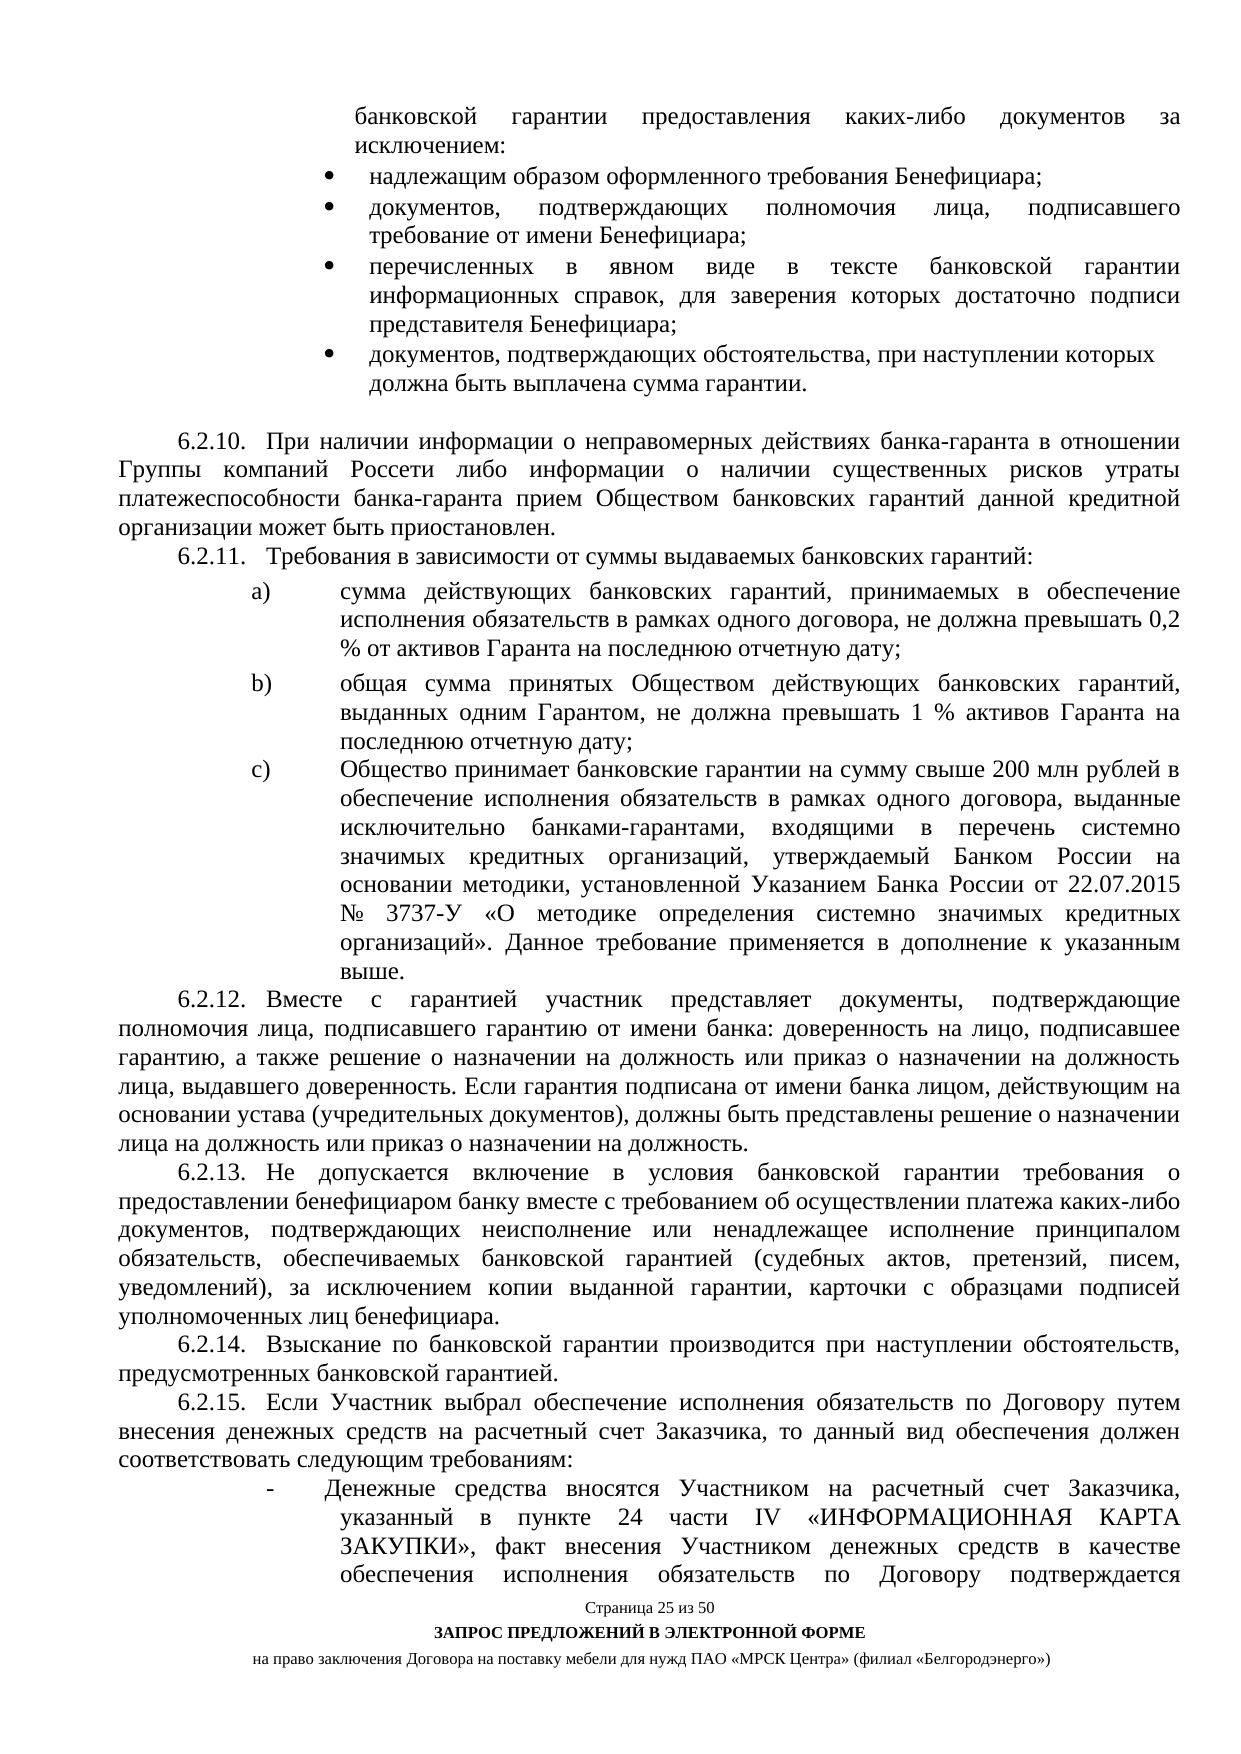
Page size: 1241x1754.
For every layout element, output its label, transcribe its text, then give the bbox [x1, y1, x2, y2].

list документов, подтверждающих полномочия лица, подписавшего требование от имени Бенефициара; [325, 192, 1181, 249]
list Общество принимает банковские гарантии на сумму свыше 200 млн рублей в обеспечение исполнения обязательств в рамках одного договора, выданные исключительно банками-гарантами, входящими в перечень системно значимых кредитных организаций, утверждаемый Банком России на основании методики, установленной Указанием Банка России от 22.07.2015 № 3737-У «О методике определения системно значимых кредитных организаций». Данное требование применяется в дополнение к указанным выше. [251, 754, 1181, 984]
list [266, 1473, 1181, 1588]
subtitle Вместе с гарантией участник представляет документы, подтверждающие полномочия лица, подписавшего гарантию от имени банка: доверенность на лицо, подписавшее гарантию, а также решение о назначении на должность или приказ о назначении на должность лица, выдавшего доверенность. Если гарантия подписана от имени банка лицом, действующим на основании устава (учредительных документов), должны быть представлены решение о назначении лица на должность или приказ о назначении на должность. [118, 984, 1181, 1157]
subtitle При наличии информации о неправомерных действиях банка-гаранта в отношении Группы компаний Россети либо информации о наличии существенных рисков утраты платежеспособности банка-гаранта прием Обществом банковских гарантий данной кредитной организации может быть приостановлен. [118, 426, 1181, 541]
subtitle Не допускается включение в условия банковской гарантии требования о предоставлении бенефициаром банку вместе с требованием об осуществлении платежа каких-либо документов, подтверждающих неисполнение или ненадлежащее исполнение принципалом обязательств, обеспечиваемых банковской гарантией (судебных актов, претензий, писем, уведомлений), за исключением копии выданной гарантии, карточки с образцами подписей уполномоченных лиц бенефициара. [118, 1157, 1181, 1329]
subtitle Взыскание по банковской гарантии производится при наступлении обстоятельств, предусмотренных банковской гарантией. [118, 1329, 1181, 1387]
list сумма действующих банковских гарантий, принимаемых в обеспечение исполнения обязательств в рамках одного договора, не должна превышать 0,2 % от активов Гаранта на последнюю отчетную дату; [251, 576, 1181, 662]
list общая сумма принятых Обществом действующих банковских гарантий, выданных одним Гарантом, не должна превышать 1 % активов Гаранта на последнюю отчетную дату; [251, 668, 1181, 754]
list перечисленных в явном виде в тексте банковской гарантии информационных справок, для заверения которых достаточно подписи представителя Бенефициара; [325, 251, 1181, 337]
list документов, подтверждающих обстоятельства, при наступлении которых должна быть выплачена сумма гарантии. [325, 339, 1181, 397]
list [251, 101, 1181, 159]
list надлежащим образом оформленного требования Бенефициара; [325, 161, 1181, 189]
subtitle Если Участник выбрал обеспечение исполнения обязательств по Договору путем внесения денежных средств на расчетный счет Заказчика, то данный вид обеспечения должен соответствовать следующим требованиям: [118, 1387, 1181, 1473]
subtitle Требования в зависимости от суммы выдаваемых банковских гарантий: [118, 541, 1181, 569]
